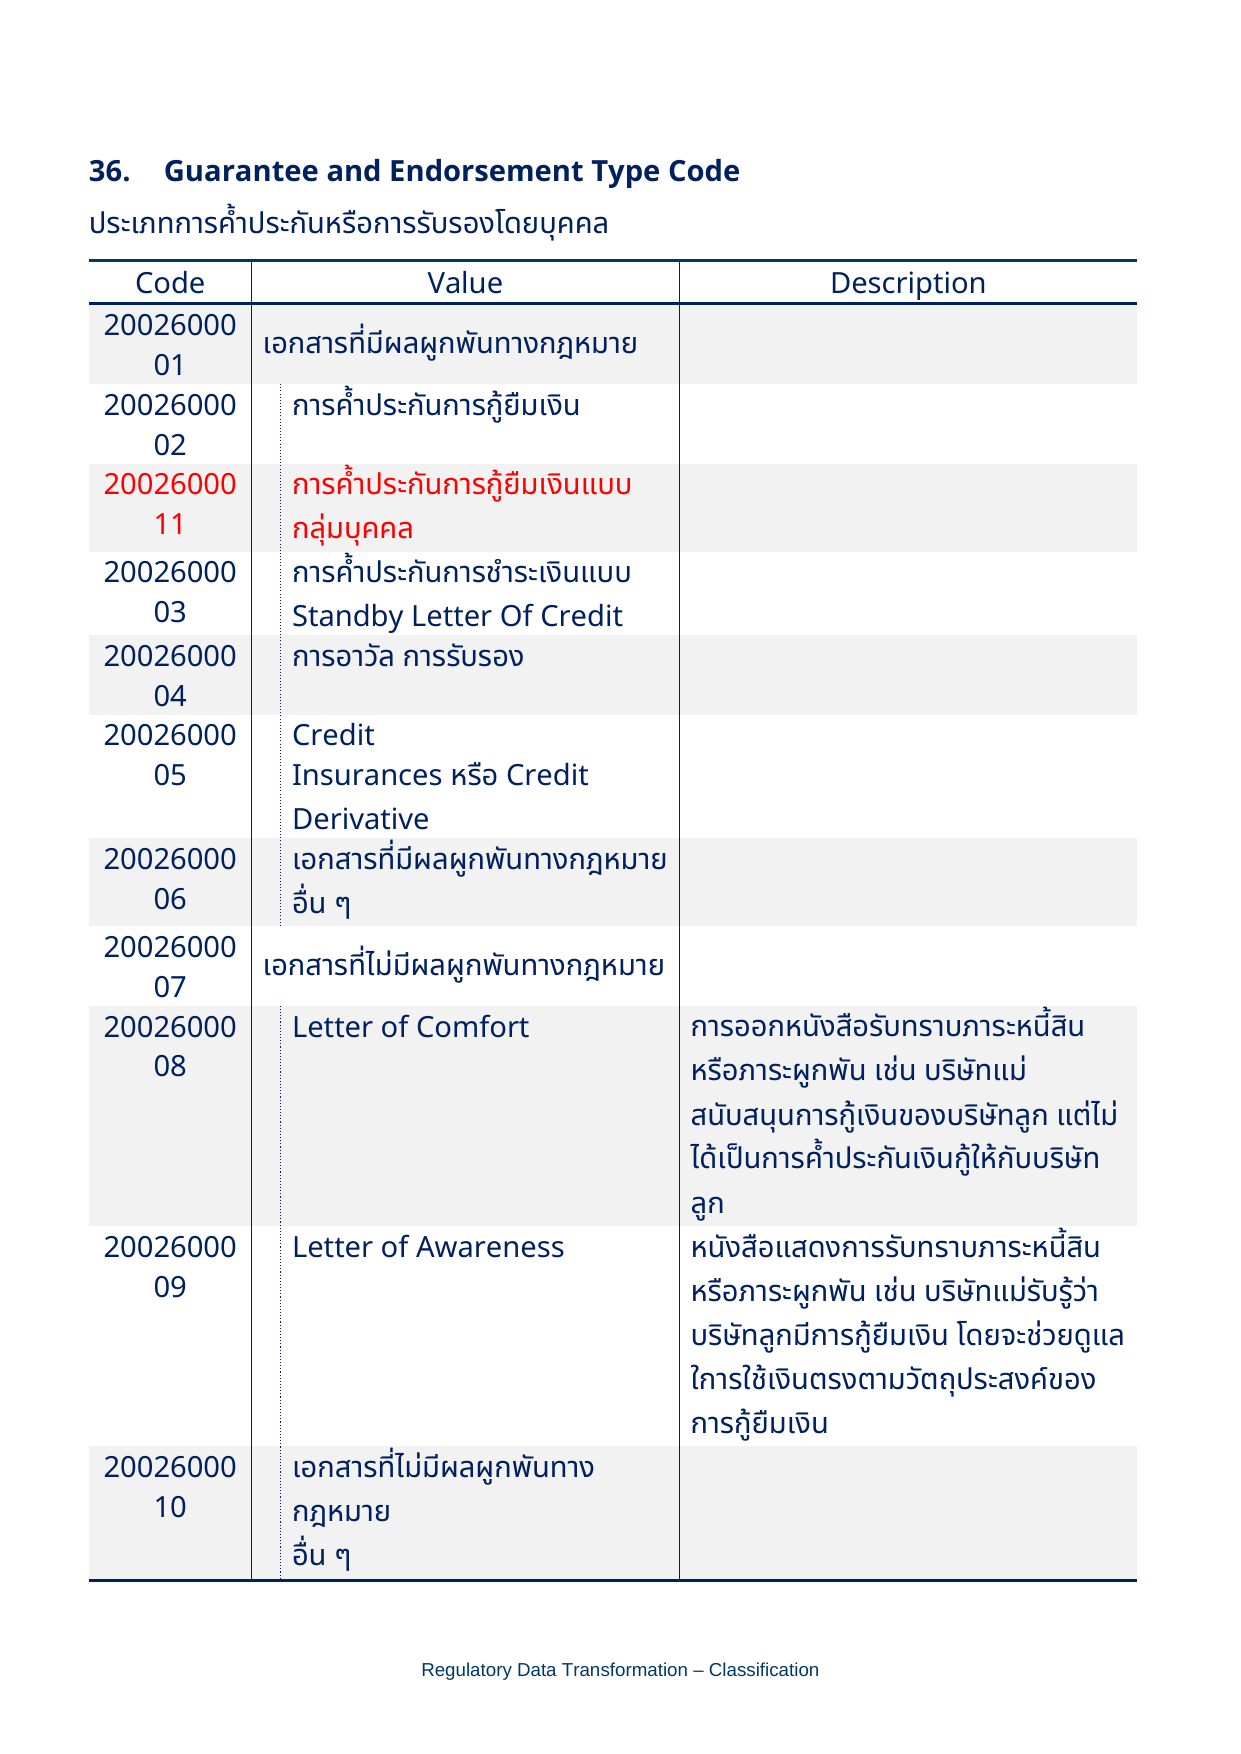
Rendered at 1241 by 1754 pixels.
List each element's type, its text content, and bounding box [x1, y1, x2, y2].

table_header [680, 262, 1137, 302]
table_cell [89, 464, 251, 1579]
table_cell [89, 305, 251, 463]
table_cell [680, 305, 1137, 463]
subtitle Guarantee and Endorsement Type Code [89, 150, 1152, 190]
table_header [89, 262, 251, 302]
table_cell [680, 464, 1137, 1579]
text ประเภทการค้ำประกันหรือการรับรองโดยบุคคล [89, 202, 1152, 246]
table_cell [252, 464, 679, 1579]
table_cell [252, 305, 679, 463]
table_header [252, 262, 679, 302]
